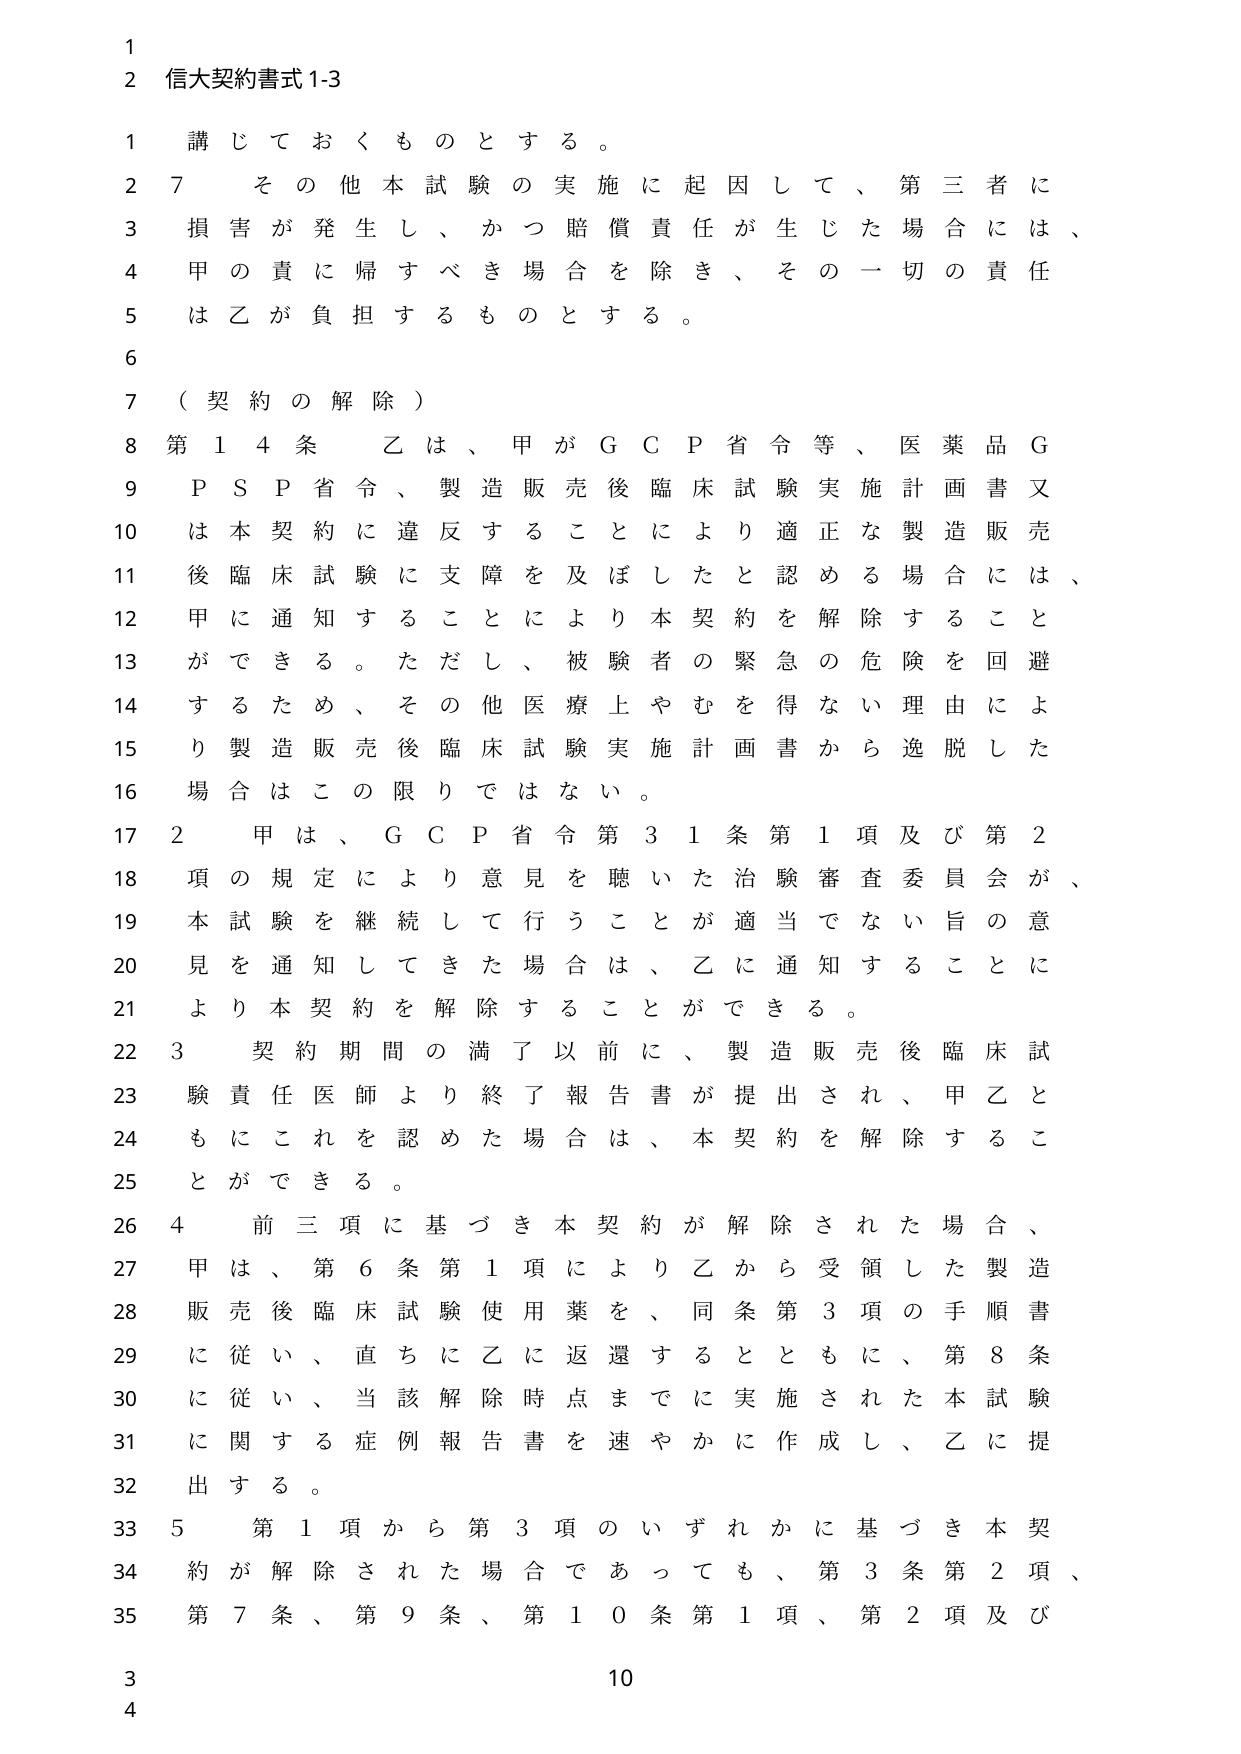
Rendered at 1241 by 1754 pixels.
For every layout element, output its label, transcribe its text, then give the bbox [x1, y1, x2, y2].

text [166, 1505, 1071, 1635]
text 第１４条 乙は、甲がＧＣＰ省令等、医薬品ＧＰＳＰ省令、製造販売後臨床試験実施計画書又は本契約に違反することにより適正な製造販売後臨床試験に支障を及ぼしたと認める場合には、甲に通知することにより本契約を解除することができる。ただし、被験者の緊急の危険を回避するため、その他医療上やむを得ない理由により製造販売後臨床試験実施計画書から逸脱した場合はこの限りではない。 [166, 422, 1071, 812]
text ２ 甲は、ＧＣＰ省令第３１条第１項及び第２項の規定により意見を聴いた治験審査委員会が、本試験を継続して行うことが適当でない旨の意見を通知してきた場合は、乙に通知することにより本契約を解除することができる。 [166, 812, 1071, 1029]
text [166, 119, 1071, 162]
text ３ 契約期間の満了以前に、製造販売後臨床試験責任医師より終了報告書が提出され、甲乙ともにこれを認めた場合は、本契約を解除することができる。 [166, 1029, 1071, 1202]
text （契約の解除） [166, 379, 1074, 422]
text ７ その他本試験の実施に起因して、第三者に損害が発生し、かつ賠償責任が生じた場合には、甲の責に帰すべき場合を除き、その一切の責任は乙が負担するものとする。 [166, 162, 1071, 335]
text ４ 前三項に基づき本契約が解除された場合、甲は、第６条第１項により乙から受領した製造販売後臨床試験使用薬を、同条第３項の手順書に従い、直ちに乙に返還するとともに、第８条に従い、当該解除時点までに実施された本試験に関する症例報告書を速やかに作成し、乙に提出する。 [166, 1202, 1071, 1505]
